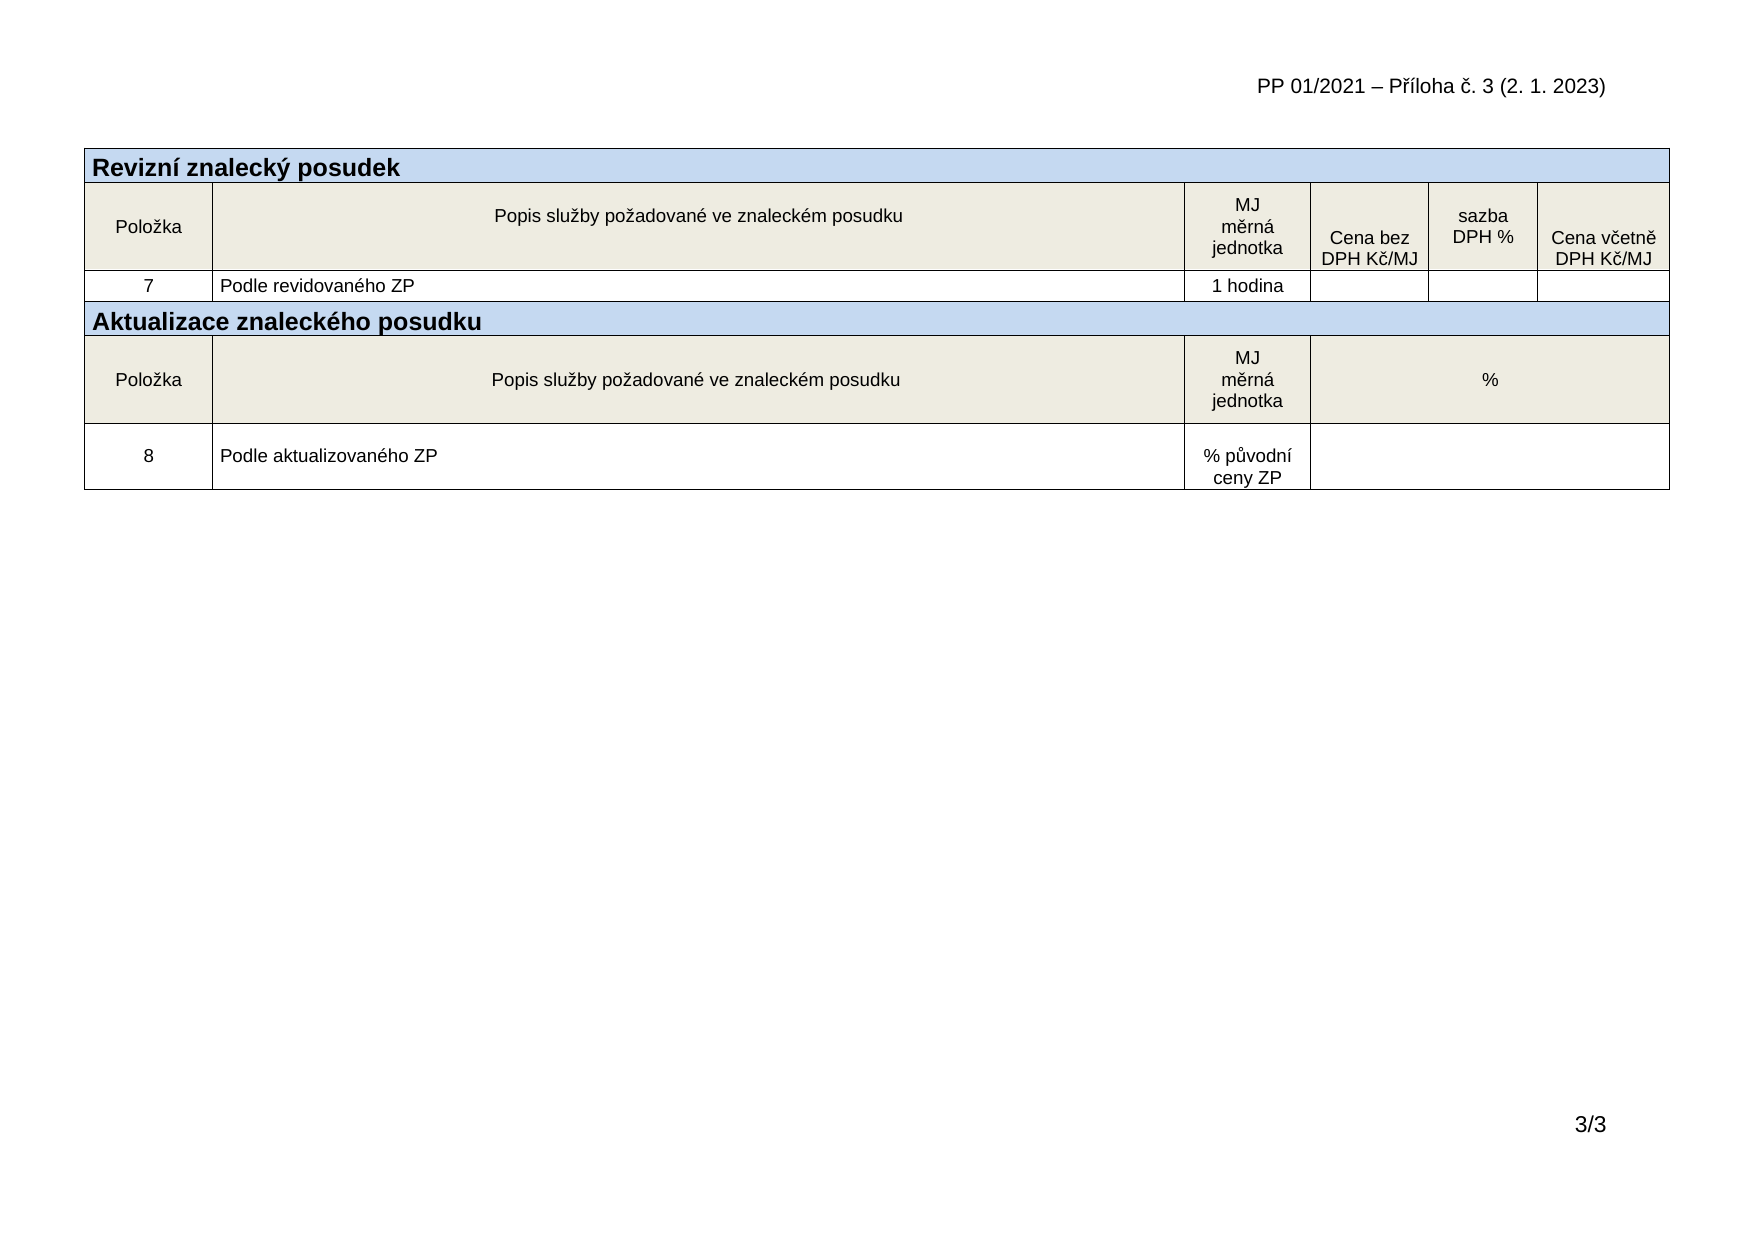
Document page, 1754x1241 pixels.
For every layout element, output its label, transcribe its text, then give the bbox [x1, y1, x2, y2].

table_cell [1538, 149, 1669, 182]
table_cell 8 [85, 424, 212, 488]
table_cell [1311, 271, 1428, 301]
table_cell [1311, 424, 1669, 488]
table_cell [1429, 149, 1538, 182]
table_cell Podle revidovaného ZP [213, 271, 1184, 301]
table_cell [1429, 271, 1537, 301]
table_cell [1311, 302, 1429, 335]
table_cell Popis služby požadované ve znaleckém posudku [213, 183, 1184, 269]
table_cell MJ měrná jednotka [1185, 183, 1310, 269]
table_cell % [1311, 336, 1669, 423]
table_cell MJ měrná jednotka [1185, 336, 1310, 423]
table_cell % původní ceny ZP [1185, 424, 1310, 488]
table_cell [1429, 302, 1538, 335]
table_cell Položka [85, 183, 212, 269]
table_cell 7 [85, 271, 212, 301]
table_cell 1 hodina [1185, 271, 1310, 301]
table_cell [1538, 302, 1669, 335]
table_cell [1052, 149, 1184, 182]
table_cell [1052, 302, 1184, 335]
table_cell [1184, 149, 1311, 182]
table_cell Cena bez DPH Kč/MJ [1311, 183, 1428, 269]
table_cell Cena včetně DPH Kč/MJ [1538, 183, 1669, 269]
table_cell [1184, 302, 1311, 335]
table_cell Aktualizace znaleckého posudku [85, 302, 1052, 335]
table_cell Položka [85, 336, 212, 423]
table_cell sazba DPH % [1429, 183, 1537, 269]
table_cell Revizní znalecký posudek [85, 149, 1052, 182]
table_cell Popis služby požadované ve znaleckém posudku [213, 336, 1184, 423]
table_cell Podle aktualizovaného ZP [213, 424, 1184, 488]
table_cell [1538, 271, 1669, 301]
table_cell [1311, 149, 1429, 182]
